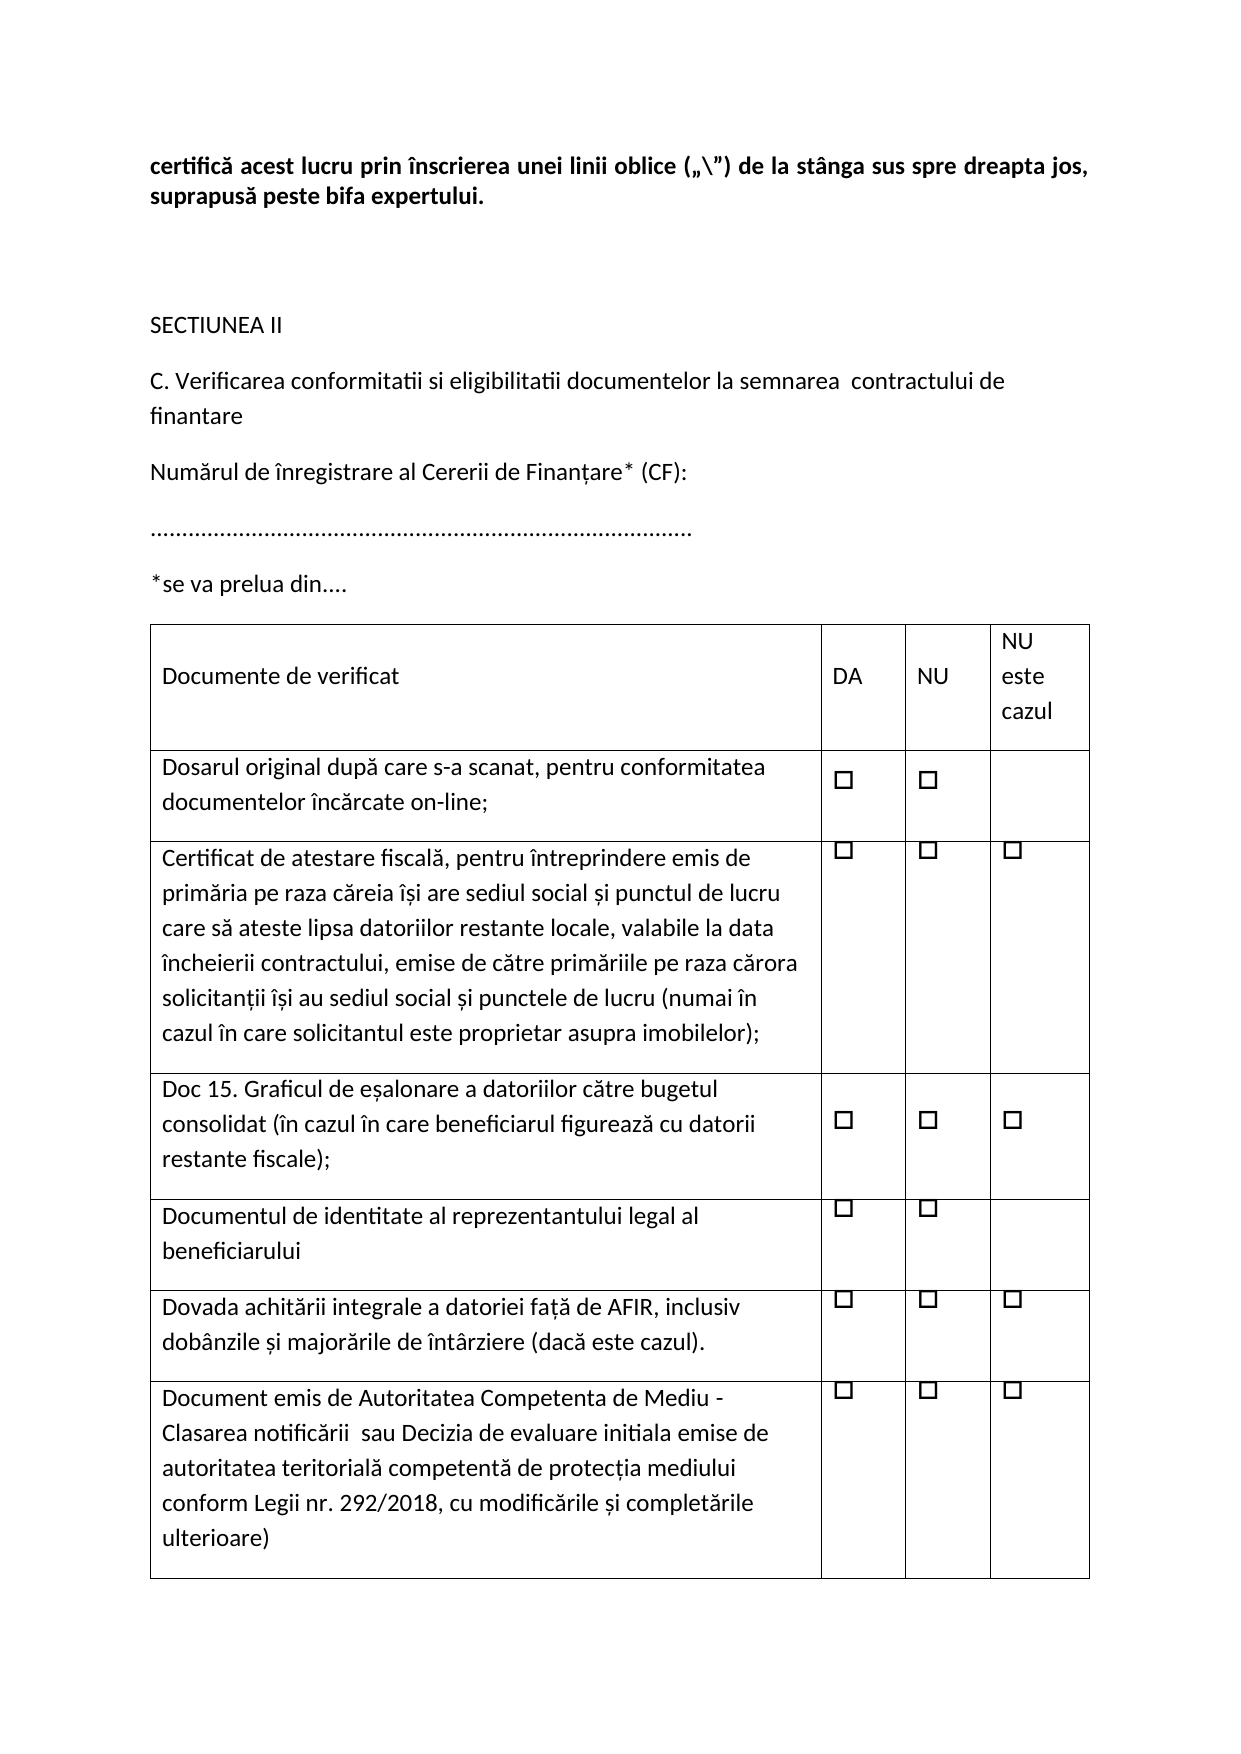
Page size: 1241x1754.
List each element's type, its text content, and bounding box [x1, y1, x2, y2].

text ...................................................................................... [150, 512, 1090, 543]
table_cell [822, 1382, 905, 1577]
table_cell [822, 1074, 905, 1199]
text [150, 150, 1090, 211]
table_cell Dovada achitării integrale a datoriei față de AFIR, inclusiv dobânzile și majorările de întârziere (dacă este cazul). [151, 1291, 821, 1381]
table_cell [991, 1382, 1089, 1577]
table_cell [991, 1200, 1089, 1290]
table_cell Documentul de identitate al reprezentantului legal al beneficiarului [151, 1200, 821, 1290]
table_cell Document emis de Autoritatea Competenta de Mediu - Clasarea notificării sau Decizia de evaluare initiala emise de autoritatea teritorială competentă de protecția mediului conform Legii nr. 292/2018, cu modificările și completările ulterioare) [151, 1382, 821, 1577]
table_header NU [906, 625, 990, 750]
table_cell [991, 1074, 1089, 1199]
text *se va prelua din.... [150, 568, 1090, 598]
table_header NU este cazul [991, 625, 1089, 750]
table_cell [991, 842, 1089, 1072]
table_header Documente de verificat [151, 625, 821, 750]
table_cell [991, 1291, 1089, 1381]
text SECTIUNEA II [150, 309, 1090, 340]
table_cell [906, 1291, 990, 1381]
table_cell [906, 1200, 990, 1290]
table_cell [906, 842, 990, 1072]
table_cell [906, 1074, 990, 1199]
table_cell Certificat de atestare fiscală, pentru întreprindere emis de primăria pe raza căreia îşi are sediul social şi punctul de lucru care să ateste lipsa datoriilor restante locale, valabile la data încheierii contractului, emise de către primăriile pe raza cărora solicitanții îşi au sediul social și punctele de lucru (numai în cazul în care solicitantul este proprietar asupra imobilelor); [151, 842, 821, 1072]
table_cell [906, 751, 990, 841]
table_cell [991, 751, 1089, 841]
table_cell Doc 15. Graficul de eşalonare a datoriilor către bugetul consolidat (în cazul în care beneficiarul figurează cu datorii restante fiscale); [151, 1074, 821, 1199]
text Numărul de înregistrare al Cererii de Finanţare* (CF): [150, 456, 1090, 487]
table_cell [906, 1382, 990, 1577]
table_cell [822, 1291, 905, 1381]
table_header DA [822, 625, 905, 750]
table_cell [822, 1200, 905, 1290]
table_cell Dosarul original după care s-a scanat, pentru conformitatea documentelor încărcate on-line; [151, 751, 821, 841]
table_cell [822, 751, 905, 841]
text C. Verificarea conformitatii si eligibilitatii documentelor la semnarea contractului de finantare [150, 365, 1090, 431]
table_cell [822, 842, 905, 1072]
